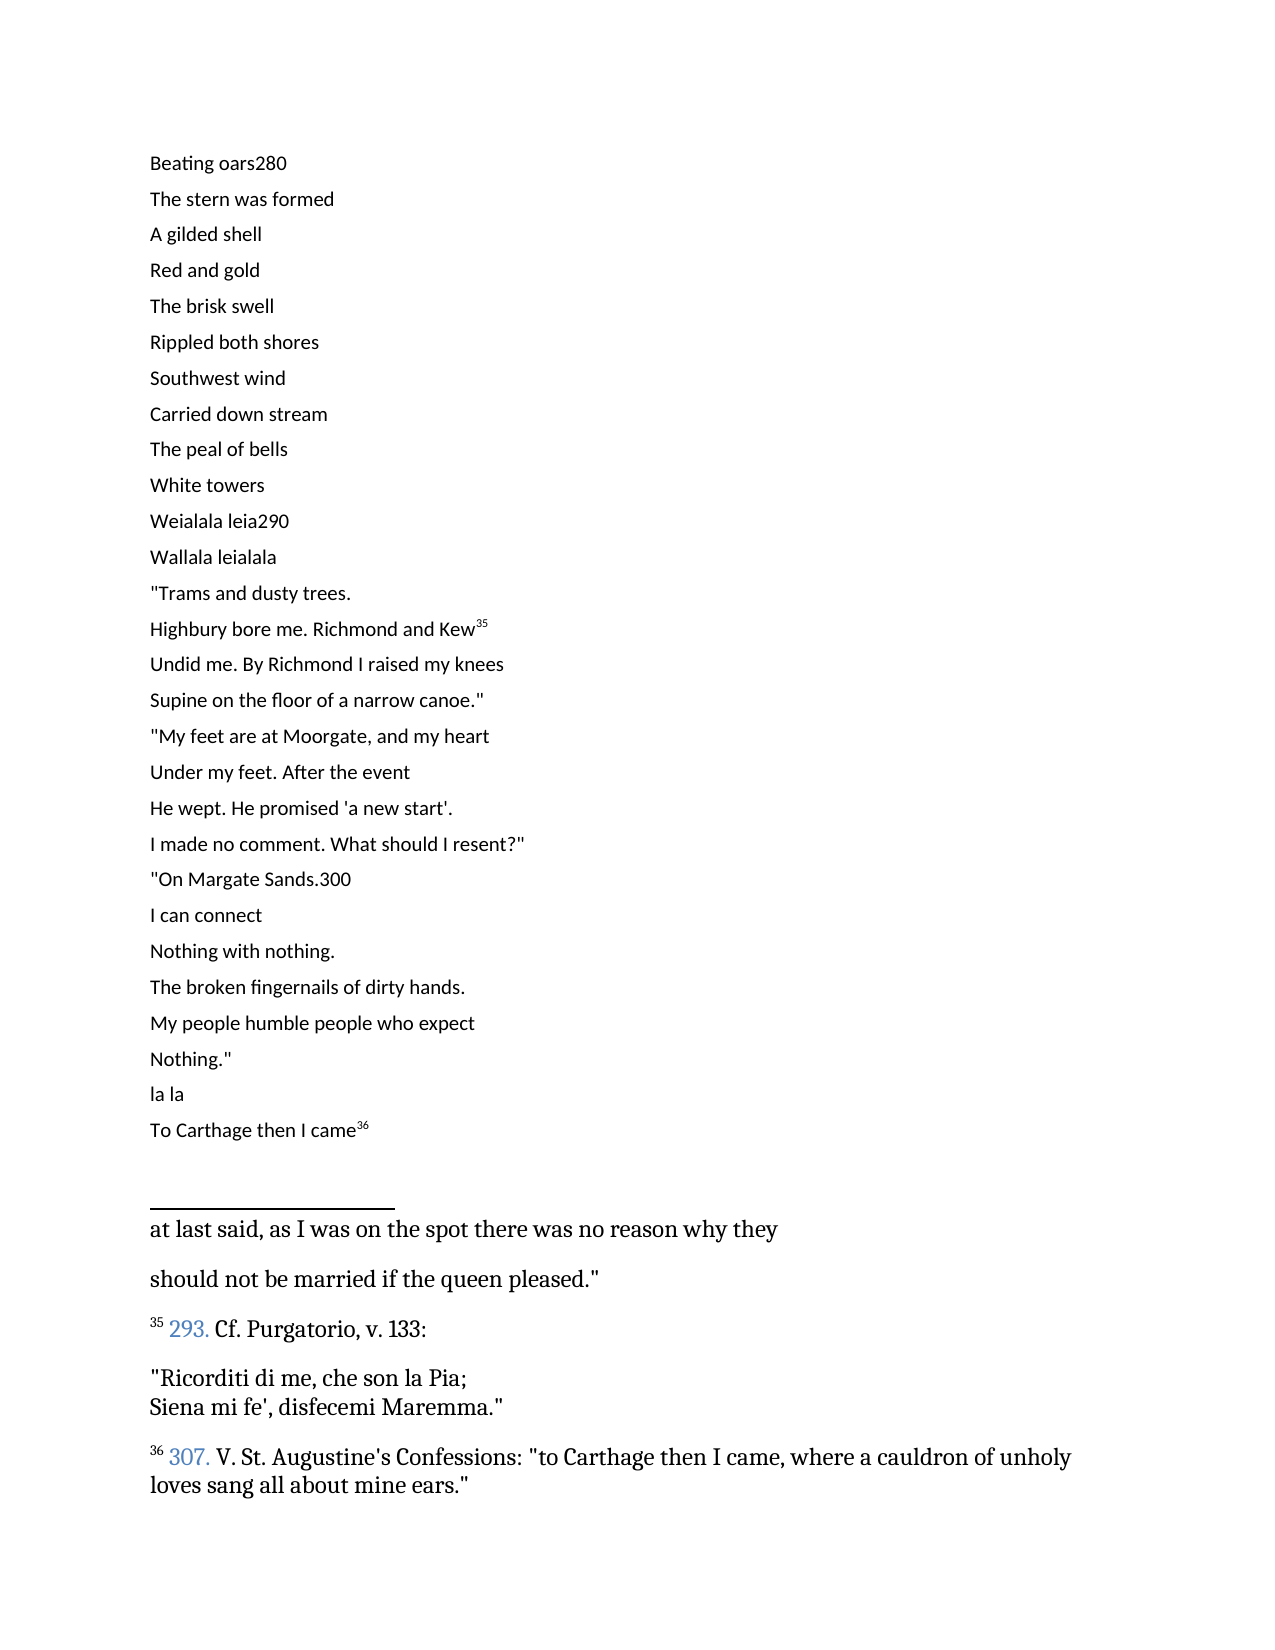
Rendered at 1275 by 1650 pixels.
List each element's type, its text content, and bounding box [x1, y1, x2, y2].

text la la [150, 1082, 1125, 1107]
text "My feet are at Moorgate, and my heart [150, 723, 1125, 749]
text Undid me. By Richmond I raised my knees [150, 652, 1125, 677]
text Supine on the floor of a narrow canoe." [150, 687, 1125, 713]
text A gilded shell [150, 222, 1125, 247]
text Highbury bore me. Richmond and Kew [150, 616, 1125, 641]
text "On Margate Sands.300 [150, 867, 1125, 892]
text Carried down stream [150, 401, 1125, 426]
text "Trams and dusty trees. [150, 580, 1125, 605]
text I can connect [150, 902, 1125, 928]
text Nothing with nothing. [150, 938, 1125, 964]
text To Carthage then I came [150, 1117, 1125, 1143]
text The brisk swell [150, 293, 1125, 319]
text He wept. He promised 'a new start'. [150, 795, 1125, 820]
text Beating oars280 [150, 150, 1125, 175]
text I made no comment. What should I resent?" [150, 831, 1125, 856]
text The broken fingernails of dirty hands. [150, 974, 1125, 999]
text Rippled both shores [150, 329, 1125, 354]
text The stern was formed [150, 186, 1125, 211]
text Under my feet. After the event [150, 759, 1125, 784]
text Red and gold [150, 257, 1125, 283]
text Weialala leia290 [150, 508, 1125, 534]
text Southwest wind [150, 365, 1125, 390]
text My people humble people who expect [150, 1010, 1125, 1035]
text Wallala leialala [150, 544, 1125, 569]
text White towers [150, 472, 1125, 498]
text Nothing." [150, 1046, 1125, 1071]
text The peal of bells [150, 437, 1125, 462]
